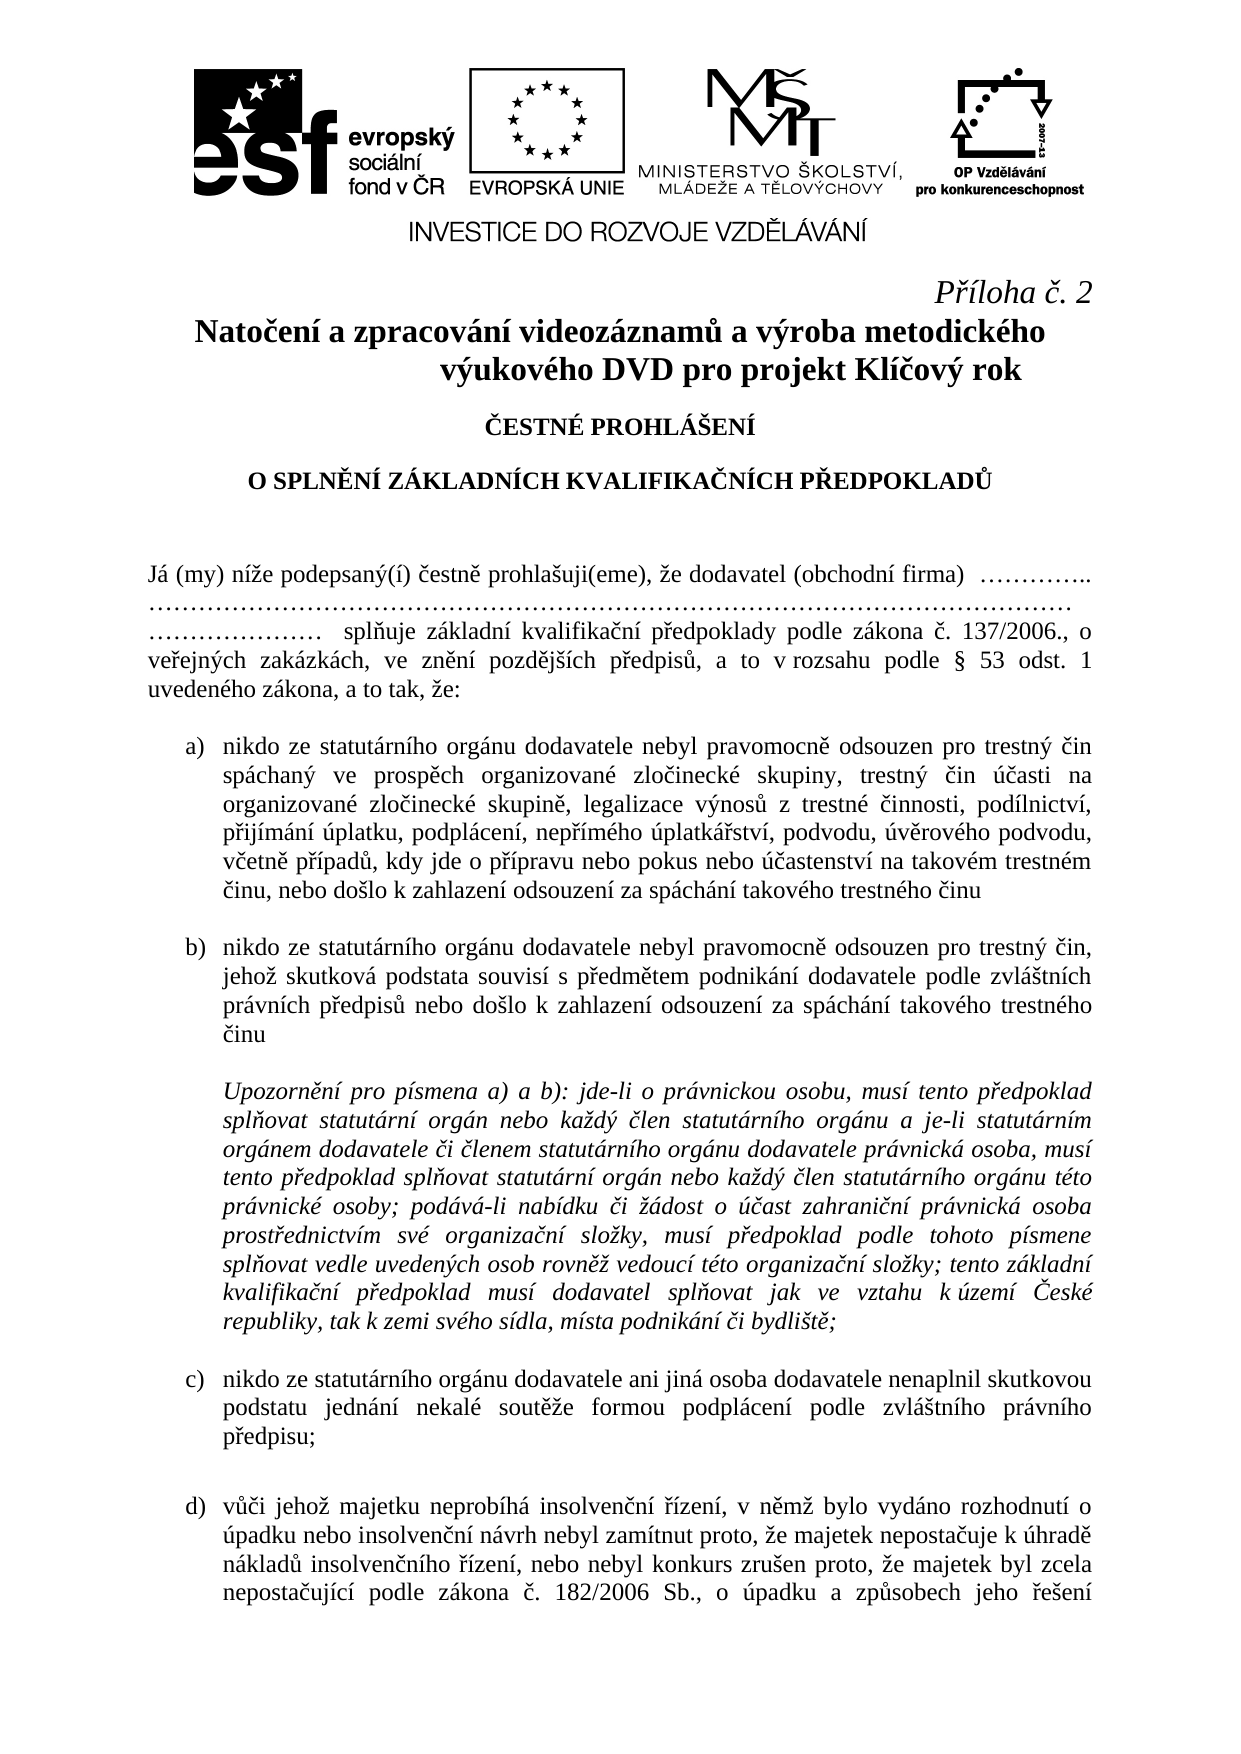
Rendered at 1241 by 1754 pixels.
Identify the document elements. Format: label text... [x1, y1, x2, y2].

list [185, 1491, 1093, 1606]
text Příloha č. 2 [148, 148, 1093, 311]
subtitle O SPLNĚNÍ ZÁKLADNÍCH KVALIFIKAČNÍCH PŘEDPOKLADŮ [148, 466, 1093, 495]
list nikdo ze statutárního orgánu dodavatele nebyl pravomocně odsouzen pro trestný čin, jehož skutková podstata souvisí s předmětem podnikání dodavatele podle zvláštních právních předpisů nebo došlo k zahlazení odsouzení za spáchání takového trestného činu [185, 932, 1093, 1047]
text Upozornění pro písmena a) a b): jde-li o právnickou osobu, musí tento předpoklad splňovat statutární orgán nebo každý člen statutárního orgánu a je-li statutárním orgánem dodavatele či členem statutárního orgánu dodavatele právnická osoba, musí tento předpoklad splňovat statutární orgán nebo každý člen statutárního orgánu této právnické osoby; podává-li nabídku či žádost o účast zahraniční právnická osoba prostřednictvím své organizační složky, musí předpoklad podle tohoto písmene splňovat vedle uvedených osob rovněž vedoucí této organizační složky; tento základní kvalifikační předpoklad musí dodavatel splňovat jak ve vztahu k území České republiky, tak k zemi svého sídla, místa podnikání či bydliště; [223, 1076, 1093, 1335]
picture [146, 28, 1144, 273]
list nikdo ze statutárního orgánu dodavatele nebyl pravomocně odsouzen pro trestný čin spáchaný ve prospěch organizované zločinecké skupiny, trestný čin účasti na organizované zločinecké skupině, legalizace výnosů z trestné činnosti, podílnictví, přijímání úplatku, podplácení, nepřímého úplatkářství, podvodu, úvěrového podvodu, včetně případů, kdy jde o přípravu nebo pokus nebo účastenství na takovém trestném činu, nebo došlo k zahlazení odsouzení za spáchání takového trestného činu [185, 731, 1093, 904]
subtitle ČESTNÉ PROHLÁŠENÍ [148, 412, 1093, 441]
text Natočení a zpracování videozáznamů a výroba metodického výukového DVD pro projekt Klíčový rok [148, 311, 1093, 387]
text Já (my) níže podepsaný(í) čestně prohlašuji(eme), že dodavatel (obchodní firma) …………..…………………………………………………………………………………………………………………… splňuje základní kvalifikační předpoklady podle zákona č. 137/2006., o veřejných zakázkách, ve znění pozdějších předpisů, a to v rozsahu podle § 53 odst. 1 uvedeného zákona, a to tak, že: [148, 559, 1093, 702]
list nikdo ze statutárního orgánu dodavatele ani jiná osoba dodavatele nenaplnil skutkovou podstatu jednání nekalé soutěže formou podplácení podle zvláštního právního předpisu; [185, 1364, 1093, 1450]
